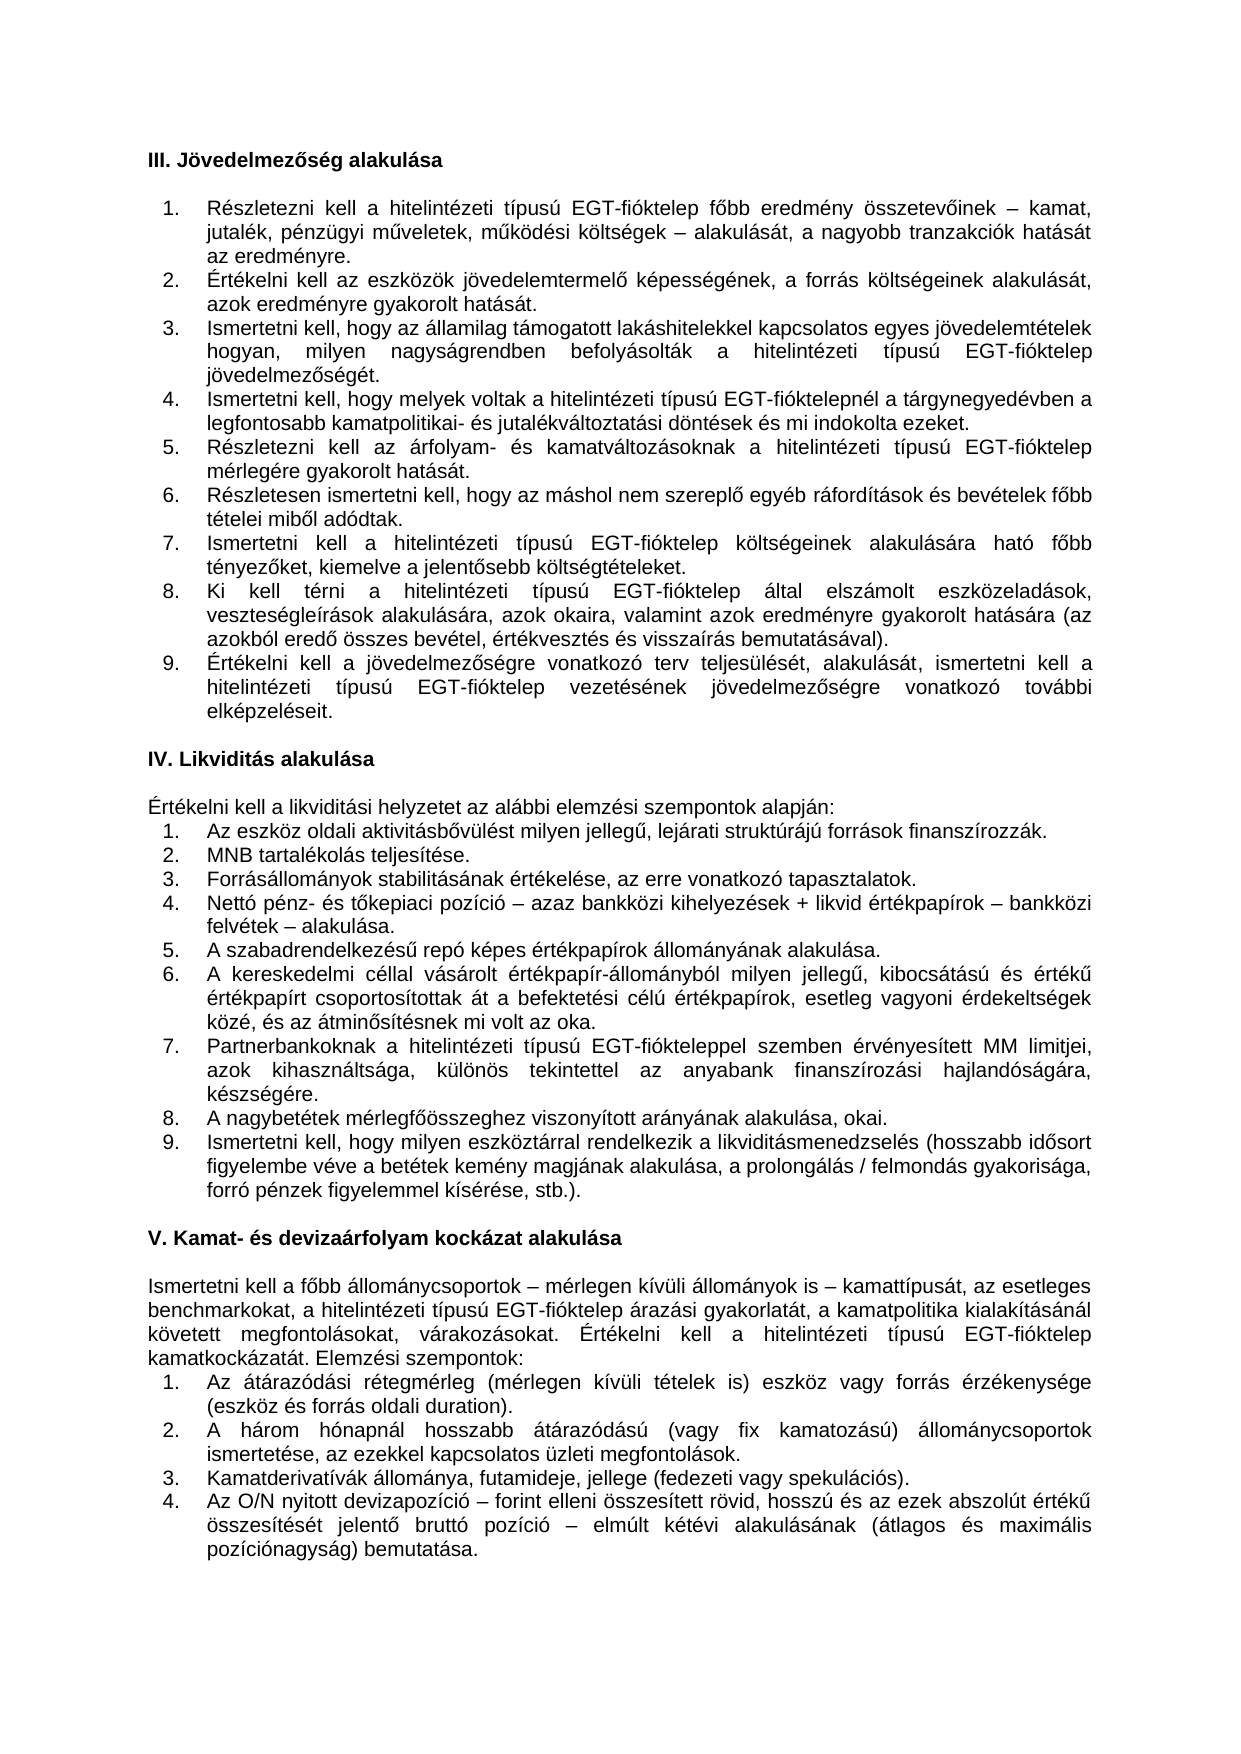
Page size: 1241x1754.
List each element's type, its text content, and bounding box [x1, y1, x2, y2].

list Ismertetni kell, hogy milyen eszköztárral rendelkezik a likviditásmenedzselés (hosszabb idősort figyelembe véve a betétek kemény magjának alakulása, a prolongálás / felmondás gyakorisága, forró pénzek figyelemmel kísérése, stb.). [162, 1130, 1093, 1202]
text III. Jövedelmezőség alakulása [148, 148, 1093, 172]
text Értékelni kell a likviditási helyzetet az alábbi elemzési szempontok alapján: [148, 794, 1093, 818]
list Az eszköz oldali aktivitásbővülést milyen jellegű, lejárati struktúrájú források finanszírozzák. [162, 818, 1093, 842]
list Ismertetni kell, hogy melyek voltak a hitelintézeti típusú EGT-fióktelepnél a tárgynegyedévben a legfontosabb kamatpolitikai- és jutalékváltoztatási döntések és mi indokolta ezeket. [162, 387, 1093, 435]
list A nagybetétek mérlegfőösszeghez viszonyított arányának alakulása, okai. [162, 1106, 1093, 1130]
list Ismertetni kell, hogy az államilag támogatott lakáshitelekkel kapcsolatos egyes jövedelemtételek hogyan, milyen nagyságrendben befolyásolták a hitelintézeti típusú EGT-fióktelep jövedelmezőségét. [162, 315, 1093, 387]
list Forrásállományok stabilitásának értékelése, az erre vonatkozó tapasztalatok. [162, 866, 1093, 890]
list Ismertetni kell a hitelintézeti típusú EGT-fióktelep költségeinek alakulására ható főbb tényezőket, kiemelve a jelentősebb költségtételeket. [162, 531, 1093, 579]
text Ismertetni kell a főbb állománycsoportok – mérlegen kívüli állományok is – kamattípusát, az esetleges benchmarkokat, a hitelintézeti típusú EGT-fióktelep árazási gyakorlatát, a kamatpolitika kialakításánál követett megfontolásokat, várakozásokat. Értékelni kell a hitelintézeti típusú EGT-fióktelep kamatkockázatát. Elemzési szempontok: [148, 1274, 1093, 1369]
list MNB tartalékolás teljesítése. [162, 842, 1093, 866]
list Az átárazódási rétegmérleg (mérlegen kívüli tételek is) eszköz vagy forrás érzékenysége (eszköz és forrás oldali duration). [162, 1369, 1093, 1417]
list Nettó pénz- és tőkepiaci pozíció – azaz bankközi kihelyezések + likvid értékpapírok – bankközi felvétek – alakulása. [162, 890, 1093, 938]
list Ki kell térni a hitelintézeti típusú EGT-fióktelep által elszámolt eszközeladások, veszteségleírások alakulására, azok okaira, valamint azok eredményre gyakorolt hatására (az azokból eredő összes bevétel, értékvesztés és visszaírás bemutatásával). [162, 579, 1093, 651]
list A három hónapnál hosszabb átárazódású (vagy fix kamatozású) állománycsoportok ismertetése, az ezekkel kapcsolatos üzleti megfontolások. [162, 1417, 1093, 1465]
list Értékelni kell a jövedelmezőségre vonatkozó terv teljesülését, alakulását, ismertetni kell a hitelintézeti típusú EGT-fióktelep vezetésének jövedelmezőségre vonatkozó további elképzeléseit. [162, 651, 1093, 723]
text V. Kamat- és devizaárfolyam kockázat alakulása [148, 1226, 1093, 1250]
text IV. Likviditás alakulása [148, 747, 1093, 771]
list Kamatderivatívák állománya, futamideje, jellege (fedezeti vagy spekulációs). [162, 1465, 1093, 1489]
list A kereskedelmi céllal vásárolt értékpapír-állományból milyen jellegű, kibocsátású és értékű értékpapírt csoportosítottak át a befektetési célú értékpapírok, esetleg vagyoni érdekeltségek közé, és az átminősítésnek mi volt az oka. [162, 962, 1093, 1034]
list Értékelni kell az eszközök jövedelemtermelő képességének, a forrás költségeinek alakulását, azok eredményre gyakorolt hatását. [162, 267, 1093, 315]
list Részletezni kell az árfolyam- és kamatváltozásoknak a hitelintézeti típusú EGT-fióktelep mérlegére gyakorolt hatását. [162, 435, 1093, 483]
list Részletesen ismertetni kell, hogy az máshol nem szereplő egyéb ráfordítások és bevételek főbb tételei miből adódtak. [162, 483, 1093, 531]
list Partnerbankoknak a hitelintézeti típusú EGT-fiókteleppel szemben érvényesített MM limitjei, azok kihasználtsága, különös tekintettel az anyabank finanszírozási hajlandóságára, készségére. [162, 1034, 1093, 1106]
list A szabadrendelkezésű repó képes értékpapírok állományának alakulása. [162, 938, 1093, 962]
list Részletezni kell a hitelintézeti típusú EGT-fióktelep főbb eredmény összetevőinek – kamat, jutalék, pénzügyi műveletek, működési költségek – alakulását, a nagyobb tranzakciók hatását az eredményre. [162, 196, 1093, 267]
list Az O/N nyitott devizapozíció – forint elleni összesített rövid, hosszú és az ezek abszolút értékű összesítését jelentő bruttó pozíció – elmúlt kétévi alakulásának (átlagos és maximális pozíciónagyság) bemutatása. [162, 1489, 1093, 1561]
